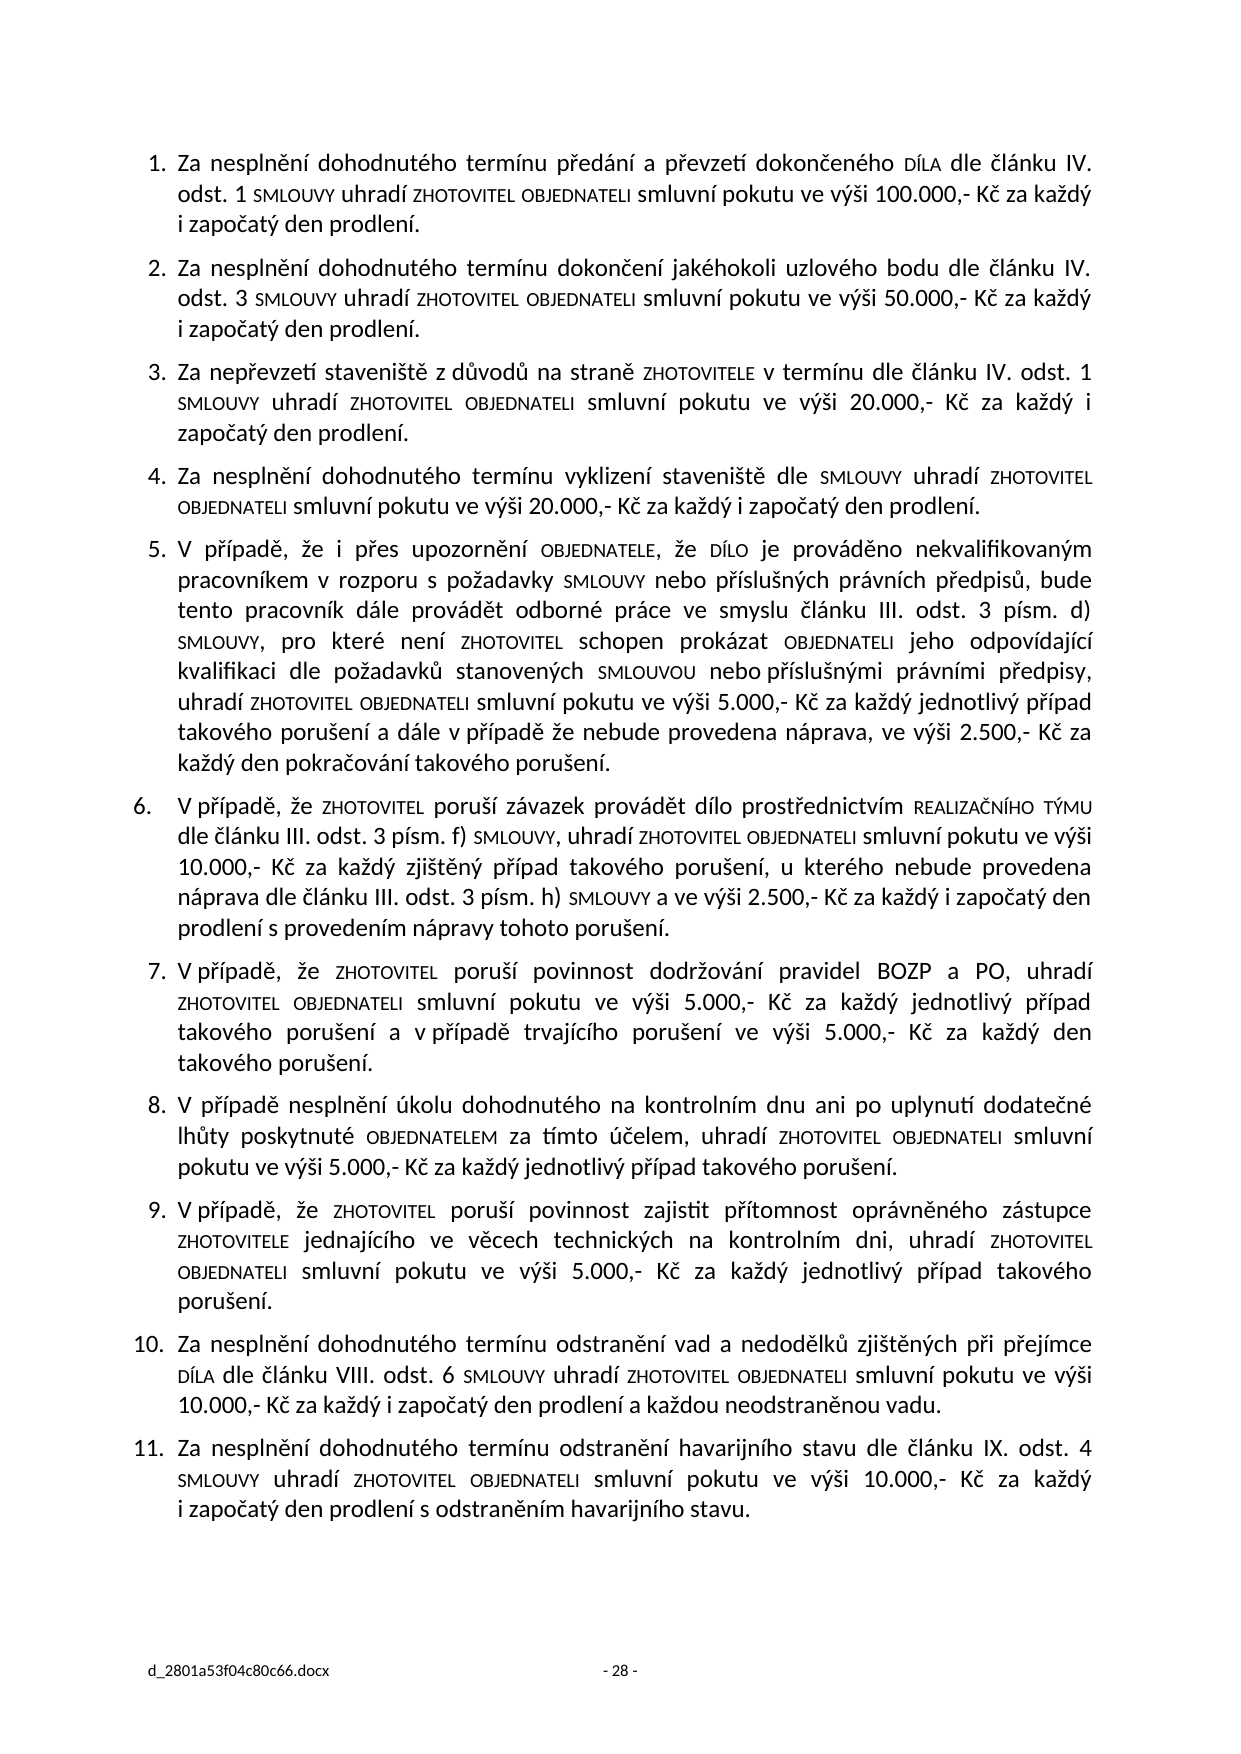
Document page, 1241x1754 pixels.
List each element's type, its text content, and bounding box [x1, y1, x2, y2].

subtitle Za nesplnění dohodnutého termínu vyklizení staveniště dle smlouvy uhradí zhotovitel objednateli smluvní pokutu ve výši 20.000,- Kč za každý i započatý den prodlení. [148, 460, 1093, 521]
subtitle V případě nesplnění úkolu dohodnutého na kontrolním dnu ani po uplynutí dodatečné lhůty poskytnuté objednatelem za tímto účelem, uhradí zhotovitel objednateli smluvní pokutu ve výši 5.000,- Kč za každý jednotlivý případ takového porušení. [148, 1090, 1093, 1181]
subtitle V případě, že zhotovitel poruší závazek provádět dílo prostřednictvím realizačního týmu dle článku III. odst. 3 písm. f) smlouvy, uhradí zhotovitel objednateli smluvní pokutu ve výši 10.000,- Kč za každý zjištěný případ takového porušení, u kterého nebude provedena náprava dle článku III. odst. 3 písm. h) smlouvy a ve výši 2.500,- Kč za každý i započatý den prodlení s provedením nápravy tohoto porušení. [133, 790, 1093, 943]
subtitle Za nesplnění dohodnutého termínu předání a převzetí dokončeného díla dle článku IV. odst. 1 smlouvy uhradí zhotovitel objednateli smluvní pokutu ve výši 100.000,- Kč za každý i započatý den prodlení. [148, 148, 1093, 239]
subtitle Za nesplnění dohodnutého termínu odstranění havarijního stavu dle článku IX. odst. 4 smlouvy uhradí zhotovitel objednateli smluvní pokutu ve výši 10.000,- Kč za každý i započatý den prodlení s odstraněním havarijního stavu. [133, 1432, 1093, 1524]
subtitle V případě, že i přes upozornění objednatele, že dílo je prováděno nekvalifikovaným pracovníkem v rozporu s požadavky smlouvy nebo příslušných právních předpisů, bude tento pracovník dále provádět odborné práce ve smyslu článku III. odst. 3 písm. d) smlouvy, pro které není zhotovitel schopen prokázat objednateli jeho odpovídající kvalifikaci dle požadavků stanovených smlouvou nebo příslušnými právními předpisy, uhradí zhotovitel objednateli smluvní pokutu ve výši 5.000,- Kč za každý jednotlivý případ takového porušení a dále v případě že nebude provedena náprava, ve výši 2.500,- Kč za každý den pokračování takového porušení. [148, 533, 1093, 777]
subtitle Za nepřevzetí staveniště z důvodů na straně zhotovitele v termínu dle článku IV. odst. 1 smlouvy uhradí zhotovitel objednateli smluvní pokutu ve výši 20.000,- Kč za každý i započatý den prodlení. [148, 356, 1093, 447]
subtitle V případě, že zhotovitel poruší povinnost zajistit přítomnost oprávněného zástupce zhotovitele jednajícího ve věcech technických na kontrolním dni, uhradí zhotovitel objednateli smluvní pokutu ve výši 5.000,- Kč za každý jednotlivý případ takového porušení. [148, 1194, 1093, 1316]
subtitle Za nesplnění dohodnutého termínu odstranění vad a nedodělků zjištěných při přejímce díla dle článku VIII. odst. 6 smlouvy uhradí zhotovitel objednateli smluvní pokutu ve výši 10.000,- Kč za každý i započatý den prodlení a každou neodstraněnou vadu. [133, 1328, 1093, 1420]
subtitle V případě, že zhotovitel poruší povinnost dodržování pravidel BOZP a PO, uhradí zhotovitel objednateli smluvní pokutu ve výši 5.000,- Kč za každý jednotlivý případ takového porušení a v případě trvajícího porušení ve výši 5.000,- Kč za každý den takového porušení. [148, 955, 1093, 1077]
subtitle Za nesplnění dohodnutého termínu dokončení jakéhokoli uzlového bodu dle článku IV. odst. 3 smlouvy uhradí zhotovitel objednateli smluvní pokutu ve výši 50.000,- Kč za každý i započatý den prodlení. [148, 252, 1093, 343]
